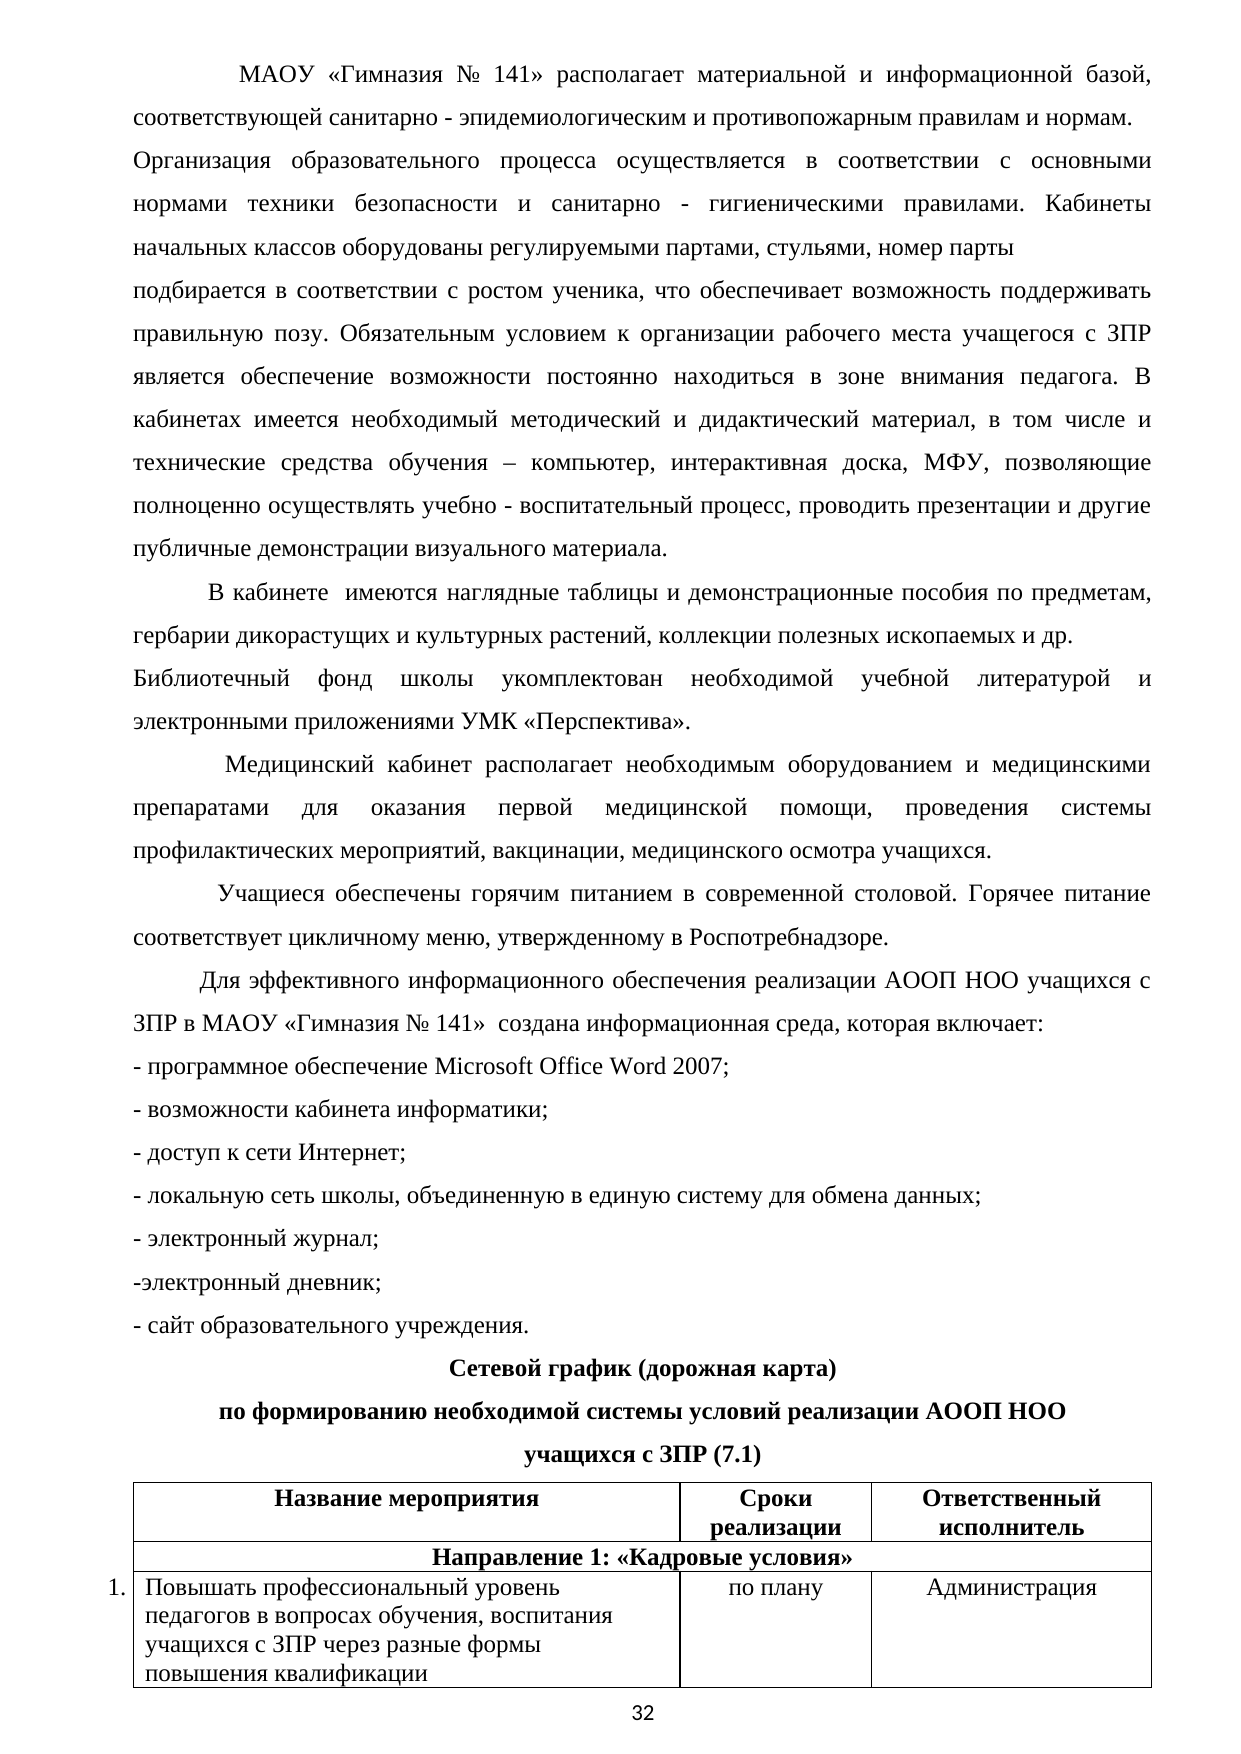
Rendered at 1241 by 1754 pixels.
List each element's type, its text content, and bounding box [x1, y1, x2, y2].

table_header Ответственный исполнитель [872, 1483, 1151, 1541]
text учащихся с ЗПР (7.1) [133, 1439, 1152, 1468]
table_cell Направление 1: «Кадровые условия» [134, 1542, 1151, 1571]
table_header Сроки реализации [681, 1483, 871, 1541]
text - возможности кабинета информатики; [133, 1094, 1152, 1123]
text Сетевой график (дорожная карта) [133, 1353, 1152, 1382]
text - локальную сеть школы, объединенную в единую систему для обмена данных; [133, 1180, 1152, 1209]
list Организация образовательного процесса осуществляется в соответствии с основными нормами техники безопасности и санитарно - гигиеническими правилами. Кабинеты начальных классов оборудованы регулируемыми партами, стульями, номер парты [133, 145, 1152, 260]
text - доступ к сети Интернет; [133, 1137, 1152, 1166]
table_cell по плану [681, 1572, 871, 1687]
text - сайт образовательного учреждения. [133, 1310, 1152, 1338]
text Медицинский кабинет располагает необходимым оборудованием и медицинскими препаратами для оказания первой медицинской помощи, проведения системы профилактических мероприятий, вакцинации, медицинского осмотра учащихся. [133, 749, 1152, 864]
table_cell Повышать профессиональный уровень педагогов в вопросах обучения, воспитания учащихся с ЗПР через разные формы повышения квалификации [134, 1572, 679, 1687]
list МАОУ «Гимназия № 141» располагает материальной и информационной базой, соответствующей санитарно - эпидемиологическим и противопожарным правилам и нормам. [133, 59, 1152, 131]
list подбирается в соответствии с ростом ученика, что обеспечивает возможность поддерживать правильную позу. Обязательным условием к организации рабочего места учащегося с ЗПР является обеспечение возможности постоянно находиться в зоне внимания педагога. В кабинетах имеется необходимый методический и дидактический материал, в том числе и технические средства обучения – компьютер, интерактивная доска, МФУ, позволяющие полноценно осуществлять учебно - воспитательный процесс, проводить презентации и другие публичные демонстрации визуального материала. [133, 275, 1152, 562]
text Библиотечный фонд школы укомплектован необходимой учебной литературой и электронными приложениями УМК «Перспектива». [133, 663, 1152, 735]
table_cell Администрация [872, 1572, 1151, 1687]
text Для эффективного информационного обеспечения реализации АООП НОО учащихся с ЗПР в МАОУ «Гимназия № 141» создана информационная среда, которая включает: [133, 965, 1152, 1037]
text В кабинете имеются наглядные таблицы и демонстрационные пособия по предметам, гербарии дикорастущих и культурных растений, коллекции полезных ископаемых и др. [133, 577, 1152, 648]
table_header Название мероприятия [134, 1483, 679, 1541]
text Учащиеся обеспечены горячим питанием в современной столовой. Горячее питание соответствует цикличному меню, утвержденному в Роспотребнадзоре. [133, 878, 1152, 950]
text по формированию необходимой системы условий реализации АООП НОО [133, 1396, 1152, 1425]
text - электронный журнал; [133, 1223, 1152, 1252]
text - программное обеспечение Microsoft Office Word 2007; [133, 1051, 1152, 1080]
text -электронный дневник; [133, 1267, 1152, 1295]
